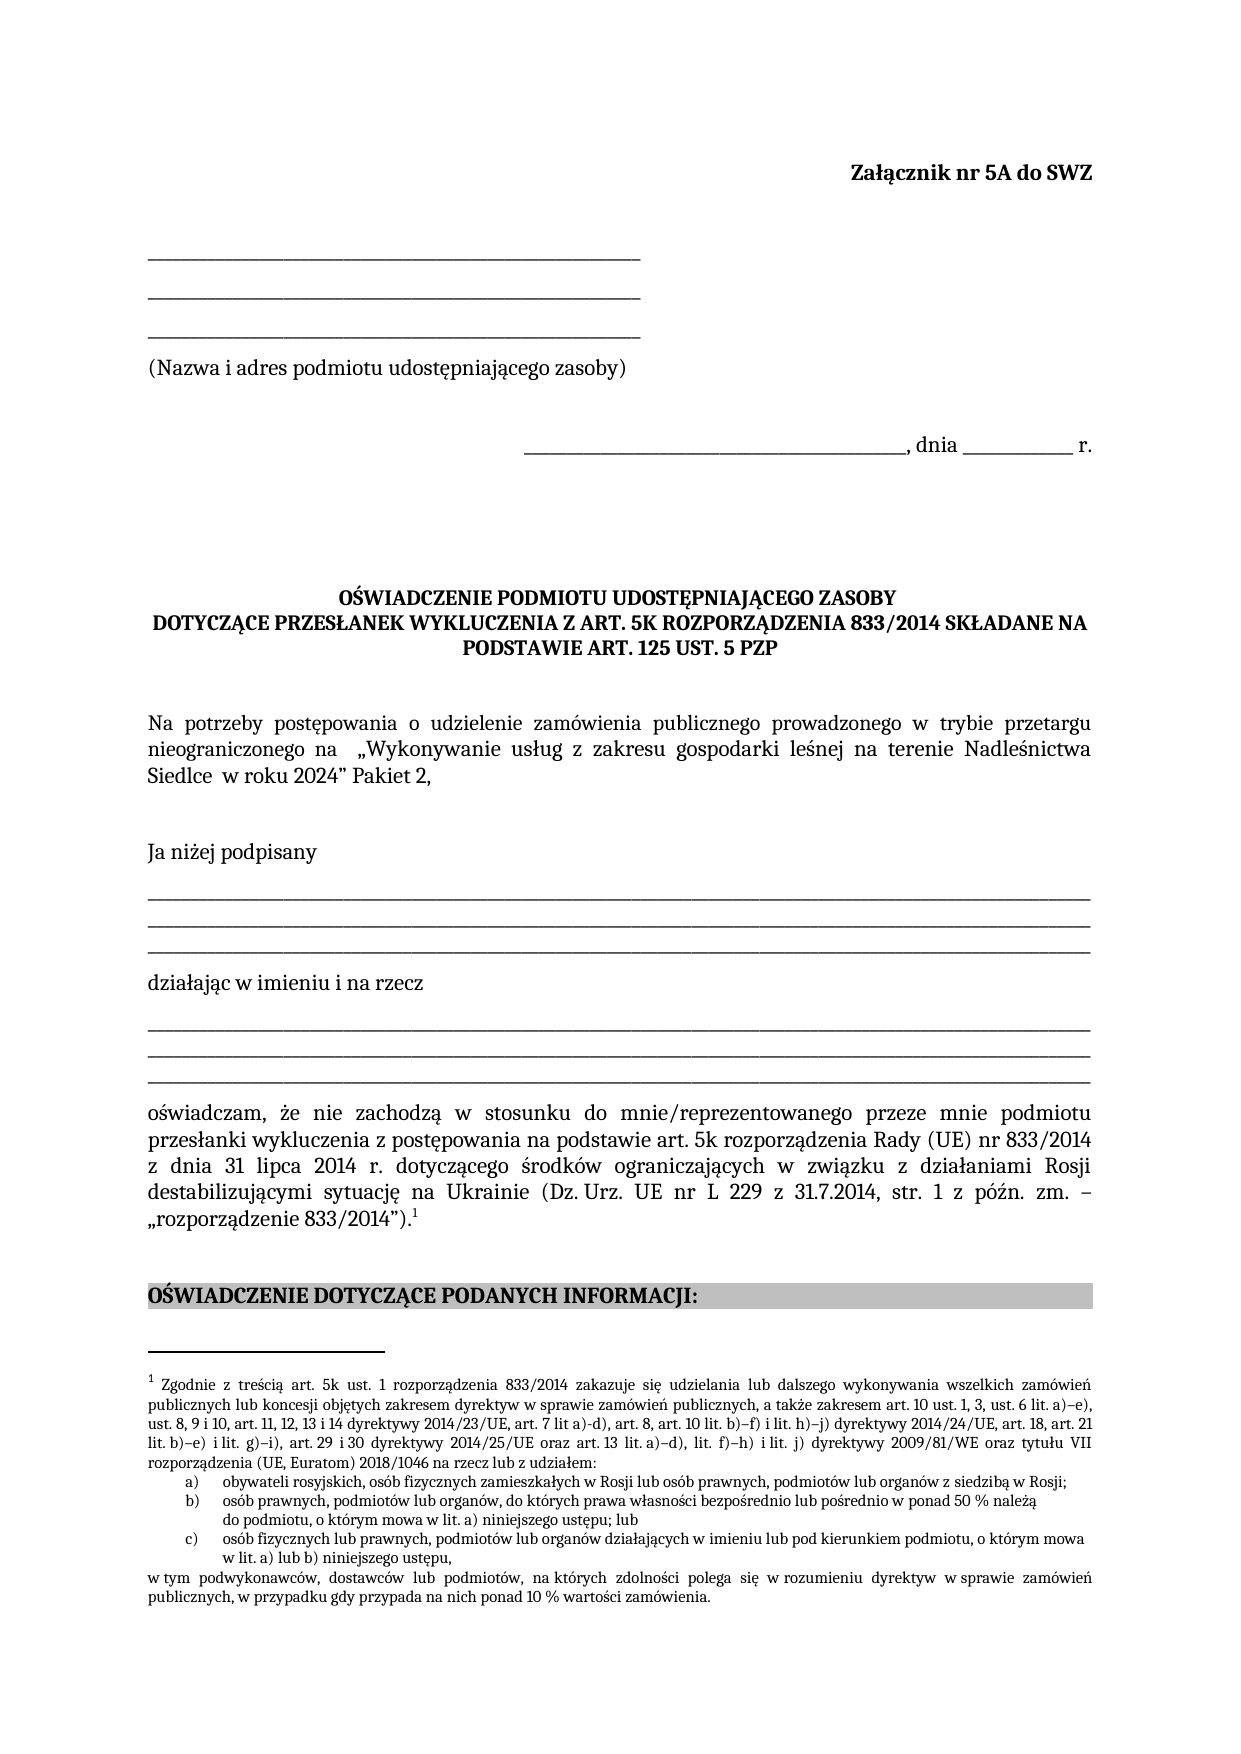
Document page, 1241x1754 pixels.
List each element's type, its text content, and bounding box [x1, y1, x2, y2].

text _____________________________________________, dnia _____________ r. [148, 432, 1093, 458]
text działając w imieniu i na rzecz [148, 969, 1093, 996]
text _____________________________________________________________________________________________________________________________________________________________________________________________________________________________________________________________________________________________________________________________________________ [148, 878, 1093, 957]
text __________________________________________________________ [148, 277, 1093, 303]
text Na potrzeby postępowania o udzielenie zamówienia publicznego prowadzonego w trybie przetargu nieograniczonego na „Wykonywanie usług z zakresu gospodarki leśnej na terenie Nadleśnictwa Siedlce w roku 2024” Pakiet 2, [148, 711, 1093, 789]
text __________________________________________________________ [148, 316, 1093, 342]
text OŚWIADCZENIE PODMIOTU UDOSTĘPNIAJĄCEGO ZASOBY DOTYCZĄCE PRZESŁANEK WYKLUCZENIA Z ART. 5K ROZPORZĄDZENIA 833/2014 SKŁADANE NA PODSTAWIE ART. 125 UST. 5 PZP [148, 585, 1093, 661]
text OŚWIADCZENIE DOTYCZĄCE PODANYCH INFORMACJI: [148, 1283, 1093, 1309]
text __________________________________________________________ [148, 238, 1093, 264]
text Załącznik nr 5A do SWZ [148, 160, 1093, 186]
text _____________________________________________________________________________________________________________________________________________________________________________________________________________________________________________________________________________________________________________________________________________ [148, 1008, 1093, 1087]
text (Nazwa i adres podmiotu udostępniającego zasoby) [148, 354, 1093, 381]
text oświadczam, że nie zachodzą w stosunku do mnie/reprezentowanego przeze mnie podmiotu przesłanki wykluczenia z postępowania na podstawie art. 5k rozporządzenia Rady (UE) nr 833/2014 z dnia 31 lipca 2014 r. dotyczącego środków ograniczających w związku z działaniami Rosji destabilizującymi sytuację na Ukrainie (Dz. Urz. UE nr L 229 z 31.7.2014, str. 1 z późn. zm. – „rozporządzenie 833/2014”). [148, 1100, 1093, 1232]
text Ja niżej podpisany [148, 839, 1093, 866]
